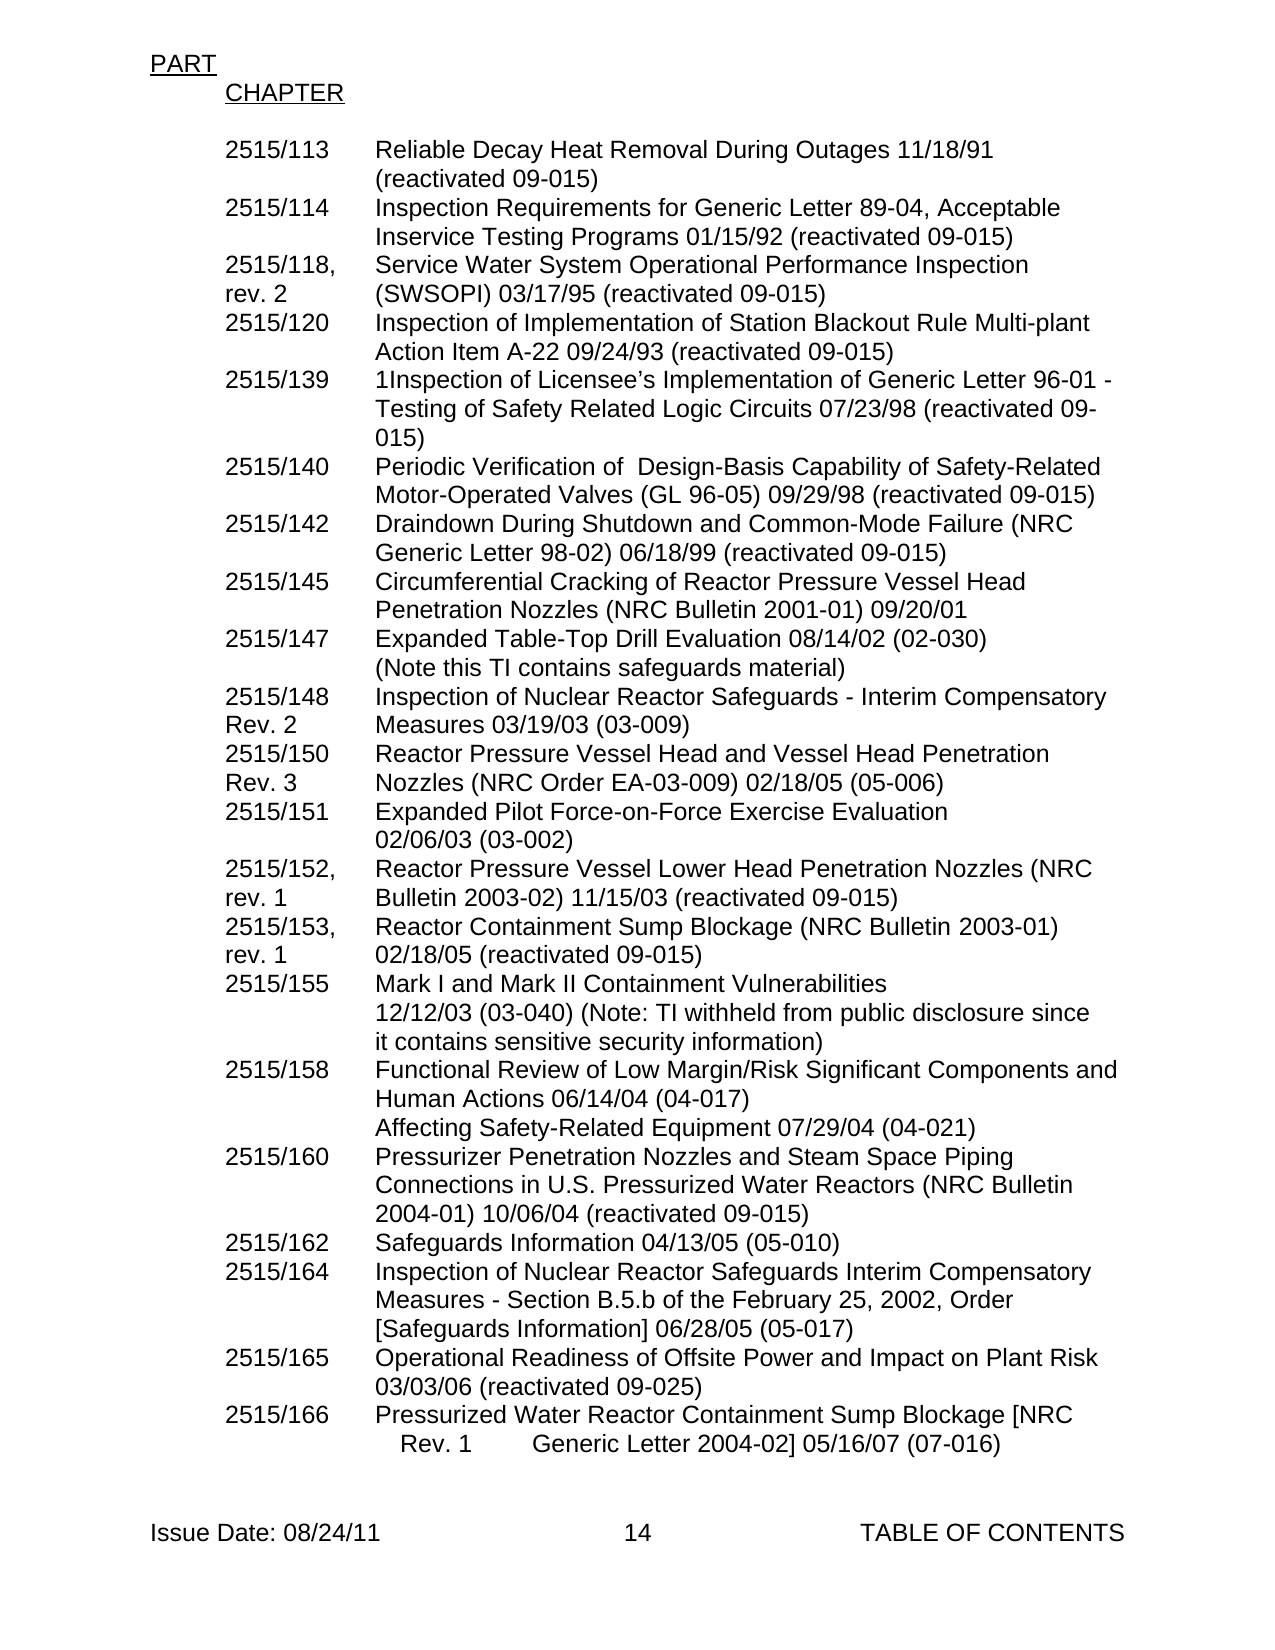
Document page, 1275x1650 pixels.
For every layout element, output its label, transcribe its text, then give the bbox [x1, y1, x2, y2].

text 2515/113 Reliable Decay Heat Removal During Outages 11/18/91 (reactivated 09-015) [150, 135, 1125, 193]
text 2515/139 Inspection of Licensee’s Implementation of Generic Letter 96-01 - Testing of Safety Related Logic Circuits 07/23/98 (reactivated 09-015) [150, 365, 1125, 452]
text 2515/162 Safeguards Information 04/13/05 (05-010) [150, 1228, 1125, 1257]
text rev. 1 02/18/05 (reactivated 09-015) [150, 940, 1125, 969]
text 2515/155 Mark I and Mark II Containment Vulnerabilities [150, 969, 1125, 998]
text it contains sensitive security information) [150, 1027, 1125, 1055]
text 2515/147 Expanded Table-Top Drill Evaluation 08/14/02 (02-030) [150, 624, 1125, 653]
text 02/06/03 (03-002) [150, 825, 1125, 854]
text 2515/158 Functional Review of Low Margin/Risk Significant Components and [150, 1055, 1125, 1084]
text 2515/165 Operational Readiness of Offsite Power and Impact on Plant Risk 03/03/06 (reactivated 09-025) [150, 1343, 1125, 1400]
text 2515/114 Inspection Requirements for Generic Letter 89-04, Acceptable Inservice Testing Programs 01/15/92 (reactivated 09-015) [150, 193, 1125, 250]
text 2515/152, Reactor Pressure Vessel Lower Head Penetration Nozzles (NRC [150, 854, 1125, 883]
text Rev. 3 Nozzles (NRC Order EA-03-009) 02/18/05 (05-006) [150, 768, 1125, 797]
text 2515/142 Draindown During Shutdown and Common-Mode Failure (NRC Generic Letter 98-02) 06/18/99 (reactivated 09-015) [150, 509, 1125, 567]
text 2515/166 Pressurized Water Reactor Containment Sump Blockage [NRC [150, 1400, 1125, 1429]
text rev. 1 Bulletin 2003-02) 11/15/03 (reactivated 09-015) [150, 883, 1125, 912]
text (Note this TI contains safeguards material) [150, 653, 1125, 682]
text 2515/118, Service Water System Operational Performance Inspection [150, 250, 1125, 279]
text Rev. 1 Generic Letter 2004-02] 05/16/07 (07-016) [150, 1429, 1125, 1458]
text 2515/151 Expanded Pilot Force-on-Force Exercise Evaluation [150, 797, 1125, 825]
text 2515/148 Inspection of Nuclear Reactor Safeguards - Interim Compensatory [150, 682, 1125, 710]
text 2515/145 Circumferential Cracking of Reactor Pressure Vessel Head Penetration Nozzles (NRC Bulletin 2001-01) 09/20/01 [150, 567, 1125, 624]
text 2515/120 Inspection of Implementation of Station Blackout Rule Multi-plant Action Item A-22 09/24/93 (reactivated 09-015) [150, 308, 1125, 365]
text Rev. 2 Measures 03/19/03 (03-009) [150, 710, 1125, 739]
text 2515/153, Reactor Containment Sump Blockage (NRC Bulletin 2003-01) [150, 912, 1125, 940]
text Affecting Safety-Related Equipment 07/29/04 (04-021) [150, 1113, 1125, 1142]
text 12/12/03 (03-040) (Note: TI withheld from public disclosure since [150, 998, 1125, 1027]
text Human Actions 06/14/04 (04-017) [150, 1084, 1125, 1113]
text 2515/150 Reactor Pressure Vessel Head and Vessel Head Penetration [150, 739, 1125, 768]
text 2515/164 Inspection of Nuclear Reactor Safeguards Interim Compensatory Measures - Section B.5.b of the February 25, 2002, Order [Safeguards Information] 06/28/05 (05-017) [150, 1257, 1125, 1343]
text rev. 2 (SWSOPI) 03/17/95 (reactivated 09-015) [150, 279, 1125, 308]
text 2515/140 Periodic Verification of Design-Basis Capability of Safety-Related Motor-Operated Valves (GL 96-05) 09/29/98 (reactivated 09-015) [150, 452, 1125, 509]
text 2515/160 Pressurizer Penetration Nozzles and Steam Space Piping Connections in U.S. Pressurized Water Reactors (NRC Bulletin 2004-01) 10/06/04 (reactivated 09-015) [150, 1142, 1125, 1228]
